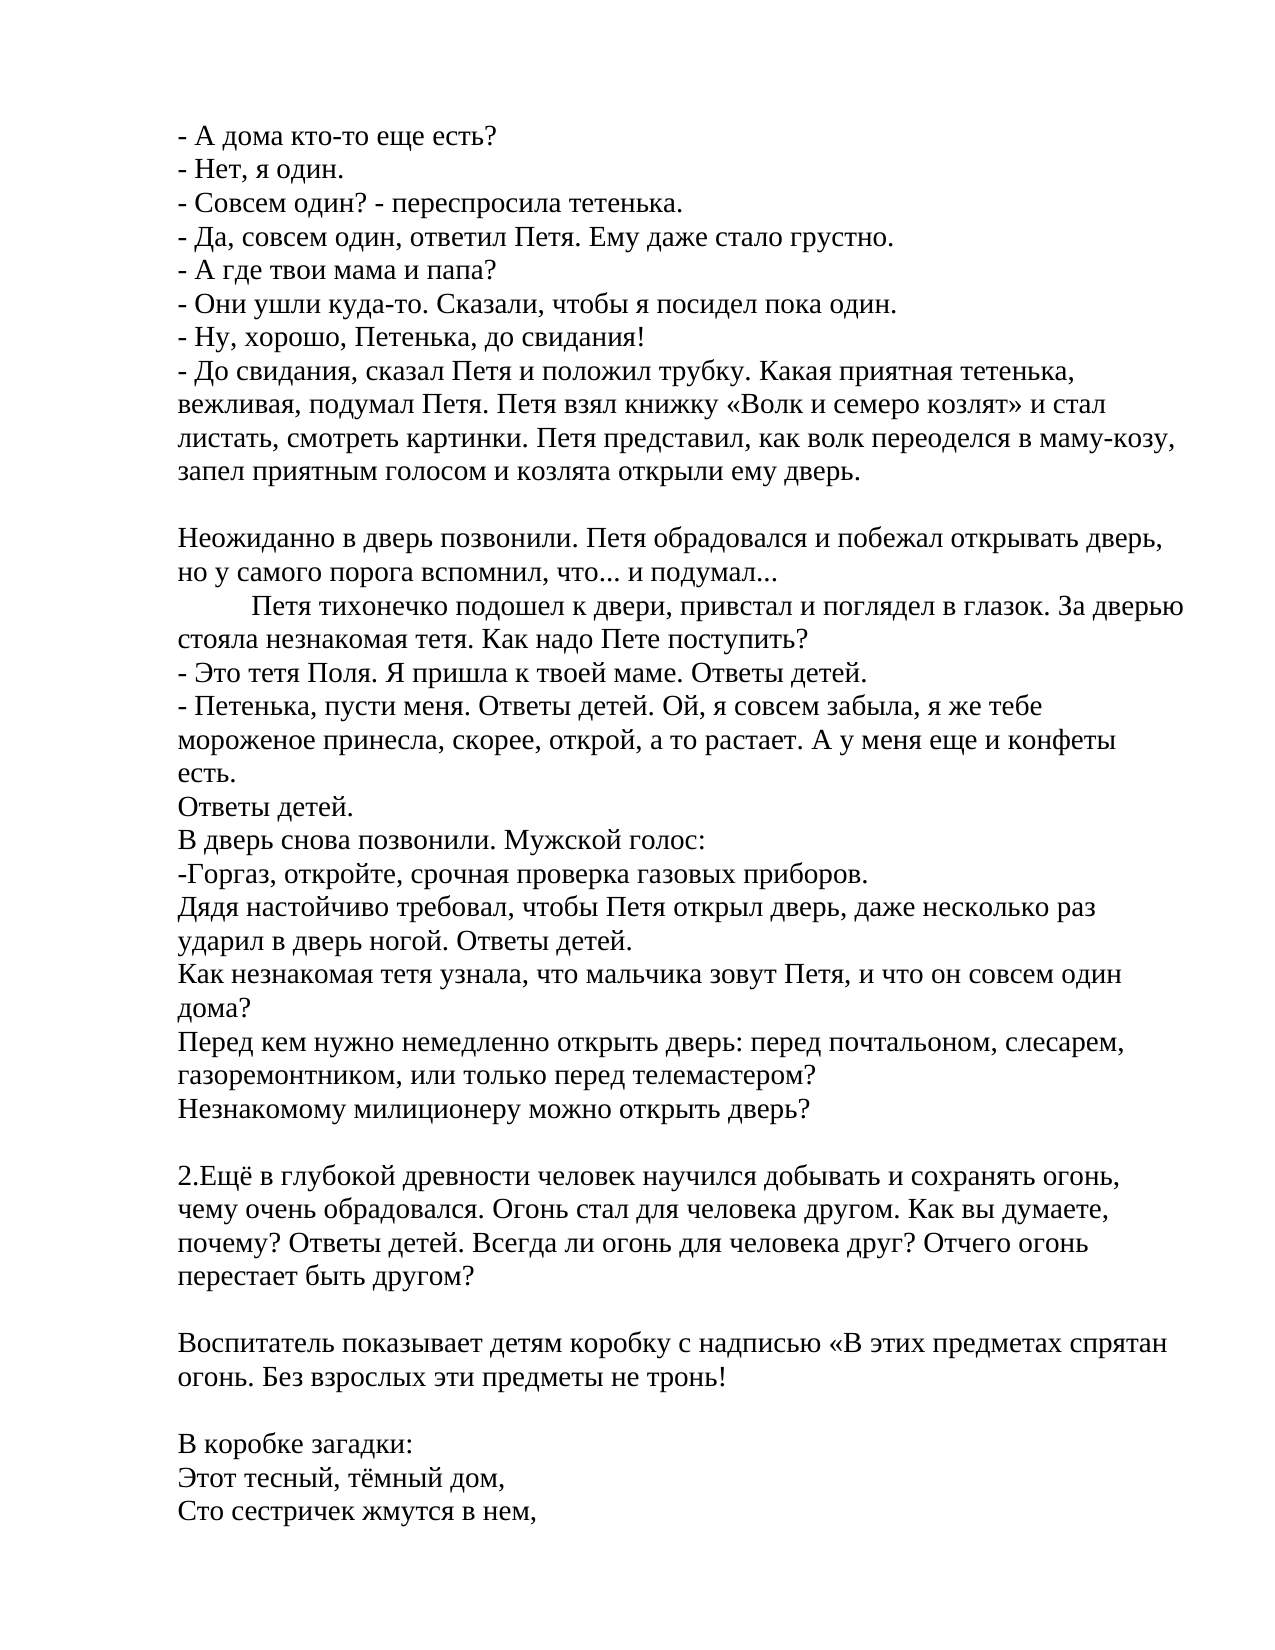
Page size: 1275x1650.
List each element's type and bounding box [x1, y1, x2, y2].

text [177, 118, 1186, 588]
text [177, 588, 1186, 1527]
